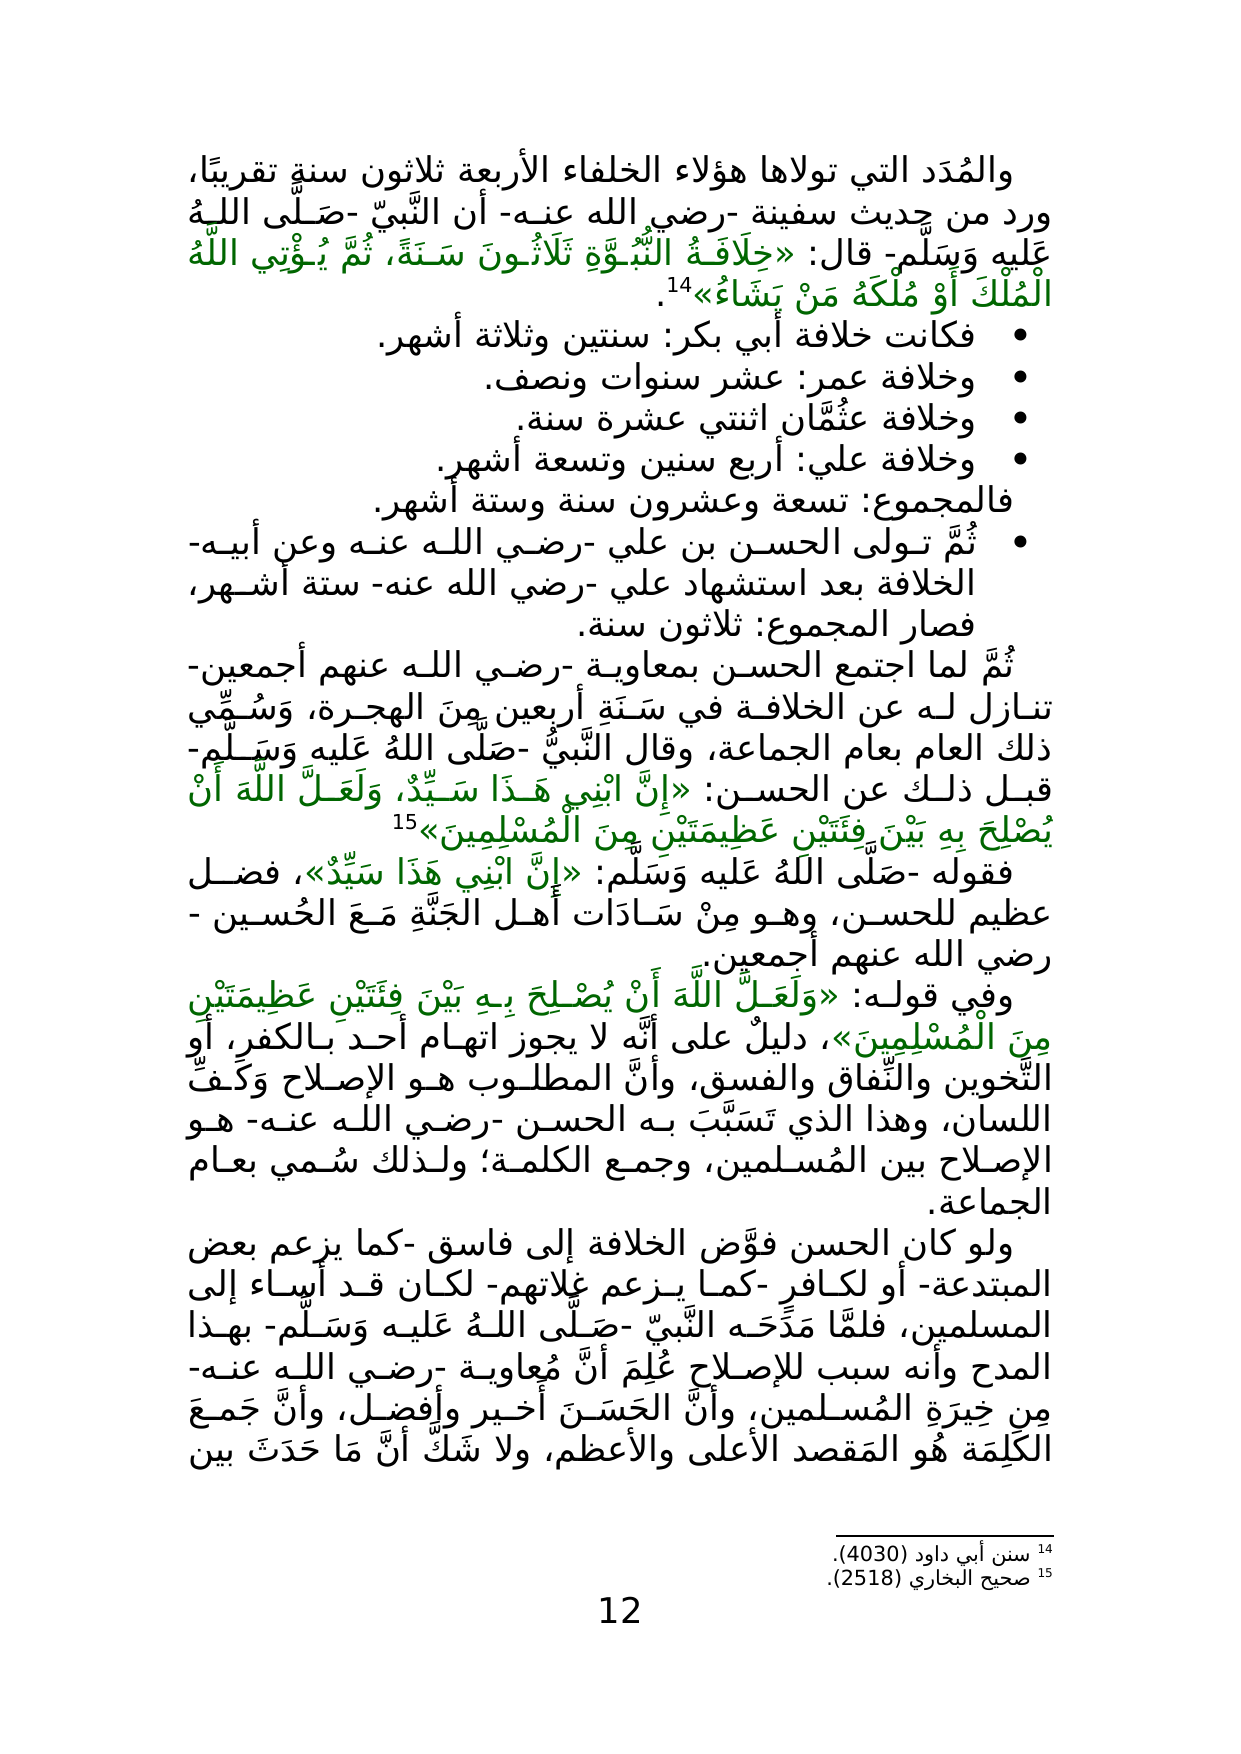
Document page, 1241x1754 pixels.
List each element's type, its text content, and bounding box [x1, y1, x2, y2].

list وخلافة عمر: عشر سنوات ونصف. [187, 356, 1014, 397]
list ثُمَّ تولى الحسن بن علي -رضي الله عنه وعن أبيه- الخلافة بعد استشهاد علي -رضي الله عنه- ستة أشهر، فصار المجموع: ثلاثون سنة. [187, 521, 1014, 645]
list وخلافة عثُمَّان اثنتي عشرة سنة. [187, 397, 1014, 439]
list وخلافة علي: أربع سنين وتسعة أشهر. [187, 439, 1014, 480]
text ثُمَّ لما اجتمع الحسن بمعاوية -رضي الله عنهم أجمعين- تنازل له عن الخلافة في سَنَةِ أربعين مِنَ الهجرة، وَسُمِّي ذلك العام بعام الجماعة، وقال النَّبيُّ -صَلَّى اللهُ عَليه وَسَلَّم- قبل ذلك عن الحسن: «إِنَّ ابْنِي هَذَا سَيِّدٌ، وَلَعَلَّ اللَّهَ أَنْ يُصْلِحَ بِهِ بَيْنَ فِئَتَيْنِ عَظِيمَتَيْنِ مِنَ الْمُسْلِمِينَ» [187, 645, 1053, 851]
text والمُدَد التي تولاها هؤلاء الخلفاء الأربعة ثلاثون سنة تقريبًا، ورد من حديث سفينة -رضي الله عنه- أن النَّبيّ -صَلَّى اللهُ عَليه وَسَلَّم- قال: «خِلَافَةُ النُّبُوَّةِ ثَلَاثُونَ سَنَةً، ثُمَّ يُؤْتِي اللَّهُ الْمُلْكَ أَوْ مُلْكَهُ مَنْ يَشَاءُ». [187, 150, 1053, 315]
list فكانت خلافة أبي بكر: سنتين وثلاثة أشهر. [187, 315, 1014, 356]
text فالمجموع: تسعة وعشرون سنة وستة أشهر. [187, 480, 1053, 521]
text فقوله -صَلَّى اللهُ عَليه وَسَلَّم: «إِنَّ ابْنِي هَذَا سَيِّدٌ»، فضل عظيم للحسن، وهو مِنْ سَادَات أَهل الجَنَّةِ مَعَ الحُسين -رضي الله عنهم أجمعين. [187, 851, 1053, 975]
text وفي قوله: «وَلَعَلَّ اللَّهَ أَنْ يُصْلِحَ بِهِ بَيْنَ فِئَتَيْنِ عَظِيمَتَيْنِ مِنَ الْمُسْلِمِينَ»، دليلٌ على أنَّه لا يجوز اتهام أحد بالكفر، أو التَّخوين والنِّفاق والفسق، وأنَّ المطلوب هو الإصلاح وَكَفِّ اللسان، وهذا الذي تَسَبَّبَ به الحسن -رضي الله عنه- هو الإصلاح بين المُسلمين، وجمع الكلمة؛ ولذلك سُمي بعام الجماعة. [187, 975, 1053, 1222]
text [187, 1222, 1053, 1470]
